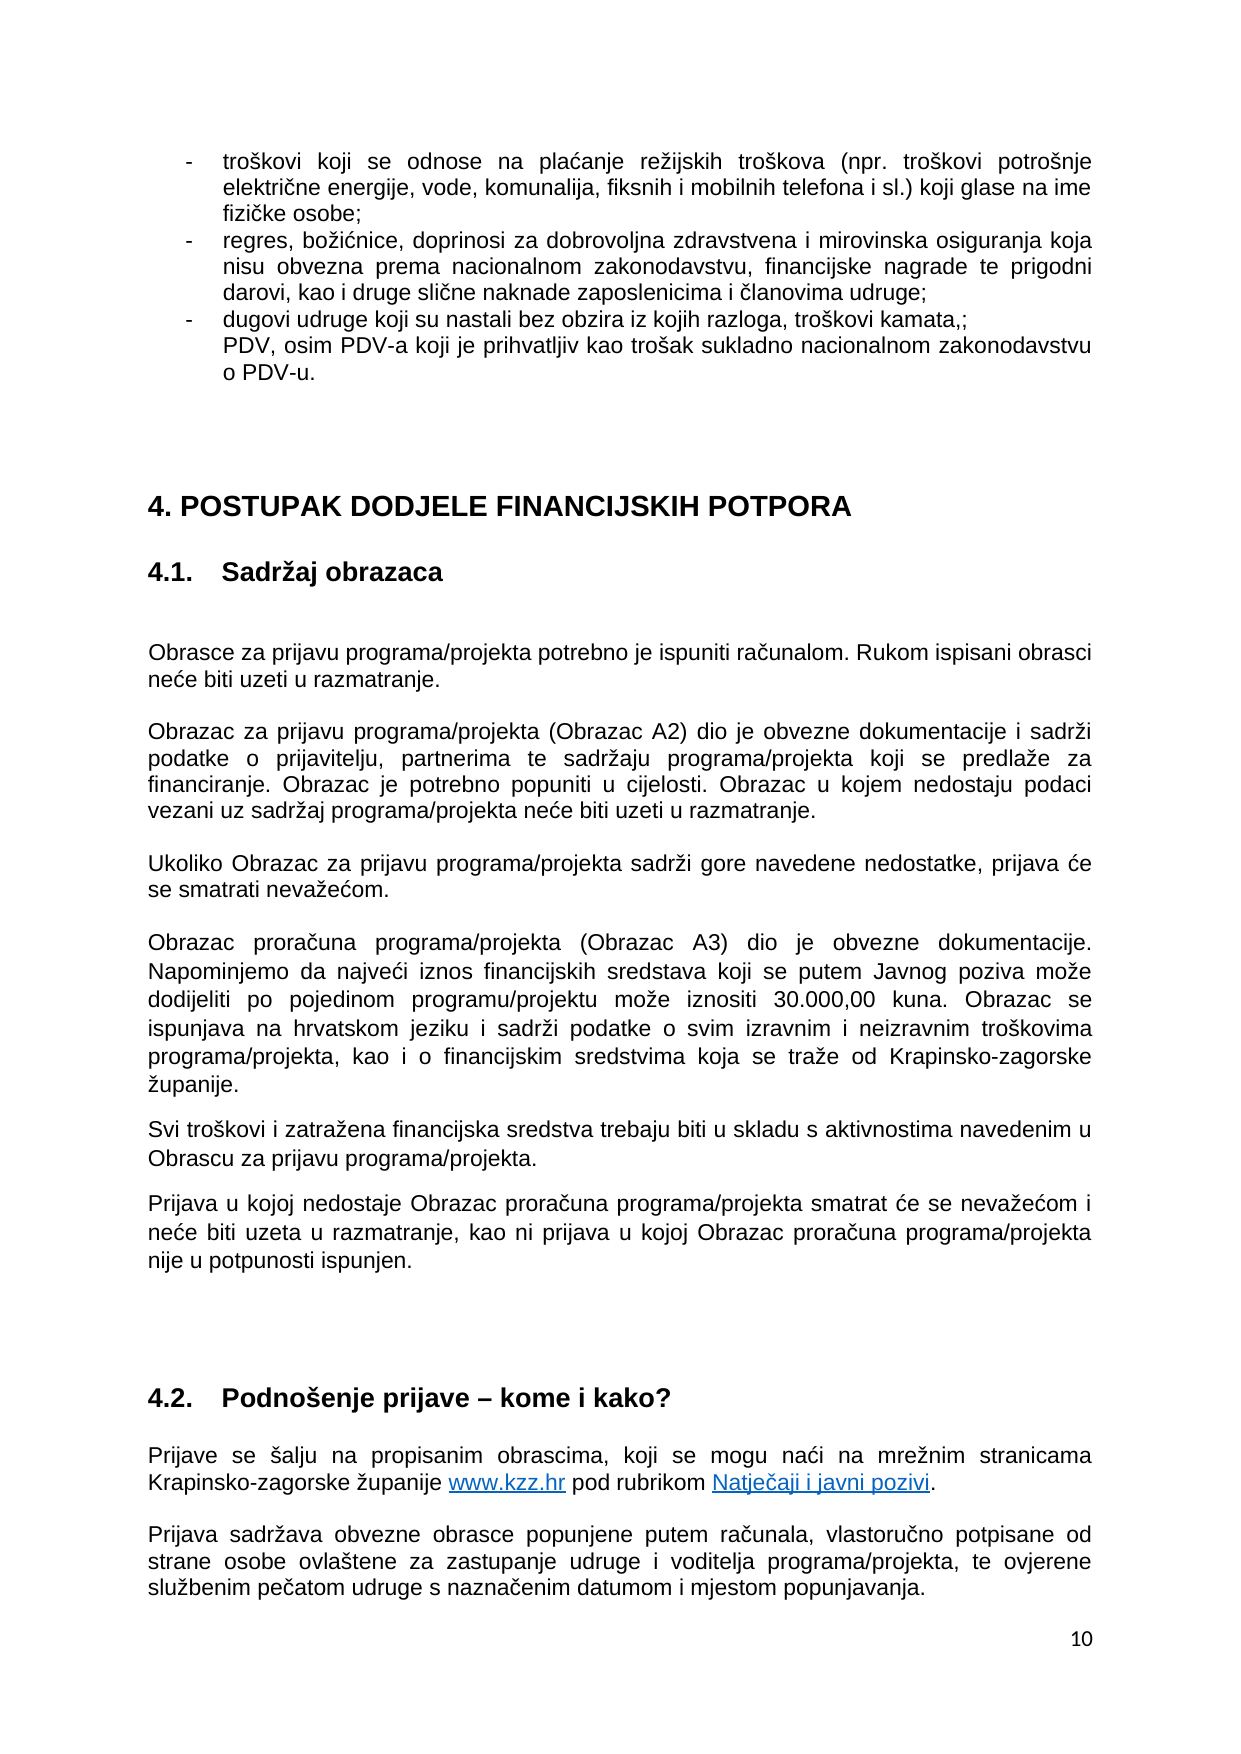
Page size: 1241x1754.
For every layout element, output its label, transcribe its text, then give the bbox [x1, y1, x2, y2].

text Prijave se šalju na propisanim obrascima, koji se mogu naći na mrežnim stranicama Krapinsko-zagorske županije www.kzz.hr pod rubrikom Natječaji i javni pozivi. [148, 1442, 1093, 1495]
list troškovi koji se odnose na plaćanje režijskih troškova (npr. troškovi potrošnje električne energije, vode, komunalija, fiksnih i mobilnih telefona i sl.) koji glase na ime fizičke osobe; [185, 148, 1093, 227]
text Obrazac za prijavu programa/projekta (Obrazac A2) dio je obvezne dokumentacije i sadrži podatke o prijavitelju, partnerima te sadržaju programa/projekta koji se predlaže za financiranje. Obrazac je potrebno popuniti u cijelosti. Obrazac u kojem nedostaju podaci vezani uz sadržaj programa/projekta neće biti uzeti u razmatranje. [148, 718, 1093, 824]
subtitle 4.2. Podnošenje prijave – kome i kako? [148, 1382, 1093, 1413]
list PDV, osim PDV-a koji je prihvatljiv kao trošak sukladno nacionalnom zakonodavstvu o PDV-u. [223, 332, 1093, 385]
text Svi troškovi i zatražena financijska sredstva trebaju biti u skladu s aktivnostima navedenim u Obrascu za prijavu programa/projekta. [148, 1116, 1093, 1171]
text Ukoliko Obrazac za prijavu programa/projekta sadrži gore navedene nedostatke, prijava će se smatrati nevažećom. [148, 850, 1093, 903]
list regres, božićnice, doprinosi za dobrovoljna zdravstvena i mirovinska osiguranja koja nisu obvezna prema nacionalnom zakonodavstvu, financijske nagrade te prigodni darovi, kao i druge slične naknade zaposlenicima i članovima udruge; [185, 227, 1093, 306]
list dugovi udruge koji su nastali bez obzira iz kojih razloga, troškovi kamata,; [185, 306, 1093, 332]
text Obrazac proračuna programa/projekta (Obrazac A3) dio je obvezne dokumentacije. Napominjemo da najveći iznos financijskih sredstava koji se putem Javnog poziva može dodijeliti po pojedinom programu/projektu može iznositi 30.000,00 kuna. Obrazac se ispunjava na hrvatskom jeziku i sadrži podatke o svim izravnim i neizravnim troškovima programa/projekta, kao i o financijskim sredstvima koja se traže od Krapinsko-zagorske županije. [148, 929, 1093, 1098]
text Prijava u kojoj nedostaje Obrazac proračuna programa/projekta smatrat će se nevažećom i neće biti uzeta u razmatranje, kao ni prijava u kojoj Obrazac proračuna programa/projekta nije u potpunosti ispunjen. [148, 1190, 1093, 1273]
text Obrasce za prijavu programa/projekta potrebno je ispuniti računalom. Rukom ispisani obrasci neće biti uzeti u razmatranje. [148, 639, 1093, 692]
text Prijava sadržava obvezne obrasce popunjene putem računala, vlastoručno potpisane od strane osobe ovlaštene za zastupanje udruge i voditelja programa/projekta, te ovjerene službenim pečatom udruge s naznačenim datumom i mjestom popunjavanja. [148, 1521, 1093, 1600]
subtitle 4.1. Sadržaj obrazaca [148, 556, 1093, 587]
subtitle 4. POSTUPAK DODJELE FINANCIJSKIH POTPORA [148, 489, 1093, 522]
